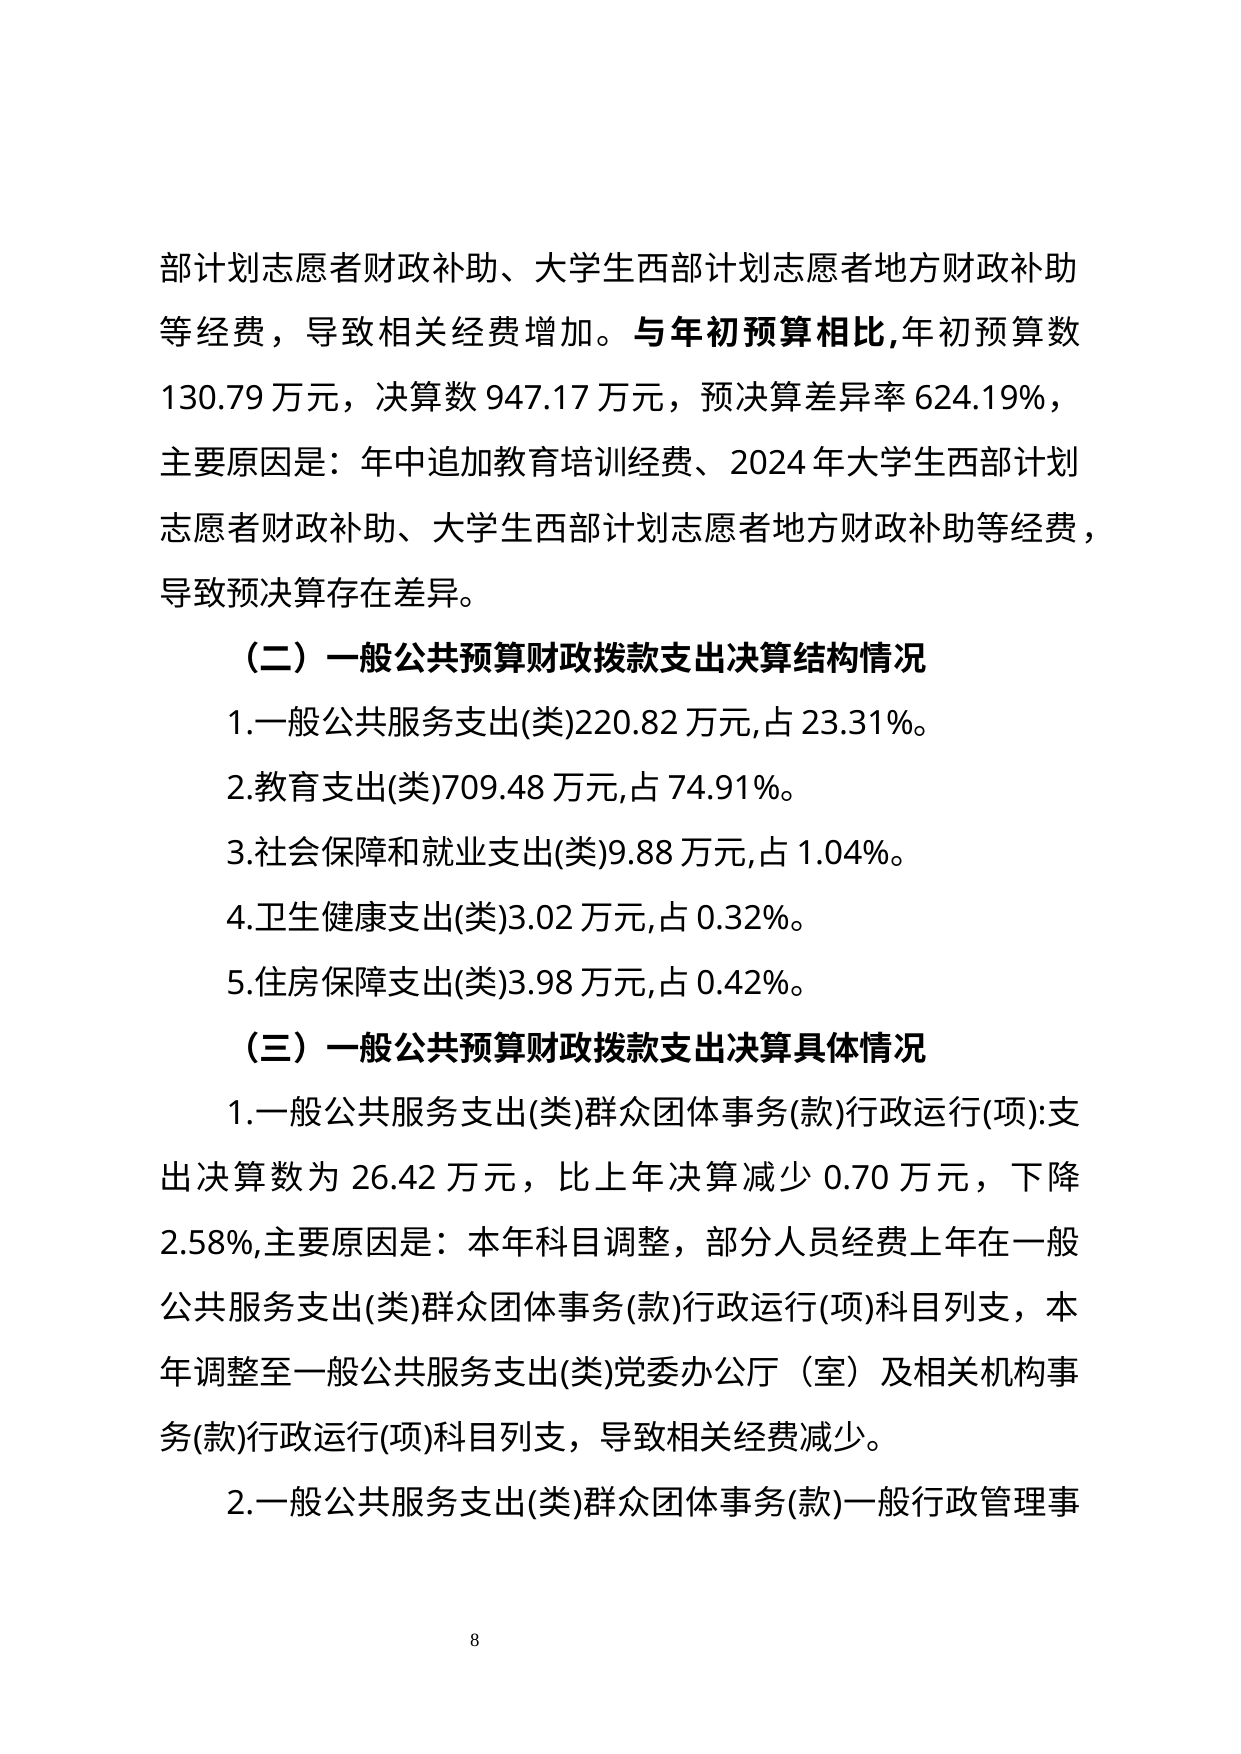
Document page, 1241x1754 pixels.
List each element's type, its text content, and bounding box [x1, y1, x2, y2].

text 3.社会保障和就业支出(类)9.88万元,占1.04%。 [159, 818, 1081, 883]
text 5.住房保障支出(类)3.98万元,占0.42%。 [159, 948, 1081, 1013]
text 4.卫生健康支出(类)3.02万元,占0.32%。 [159, 883, 1081, 948]
text 1.一般公共服务支出(类)群众团体事务(款)行政运行(项):支出决算数为26.42万元，比上年决算减少0.70万元，下降2.58%,主要原因是：本年科目调整，部分人员经费上年在一般公共服务支出(类)群众团体事务(款)行政运行(项)科目列支，本年调整至一般公共服务支出(类)党委办公厅（室）及相关机构事务(款)行政运行(项)科目列支，导致相关经费减少。 [159, 1078, 1081, 1468]
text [159, 1468, 1081, 1533]
text 2.教育支出(类)709.48万元,占74.91%。 [159, 753, 1081, 818]
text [159, 233, 1081, 623]
text （三）一般公共预算财政拨款支出决算具体情况 [159, 1013, 1081, 1078]
text 1.一般公共服务支出(类)220.82万元,占23.31%。 [159, 688, 1081, 753]
text （二）一般公共预算财政拨款支出决算结构情况 [159, 623, 1081, 688]
